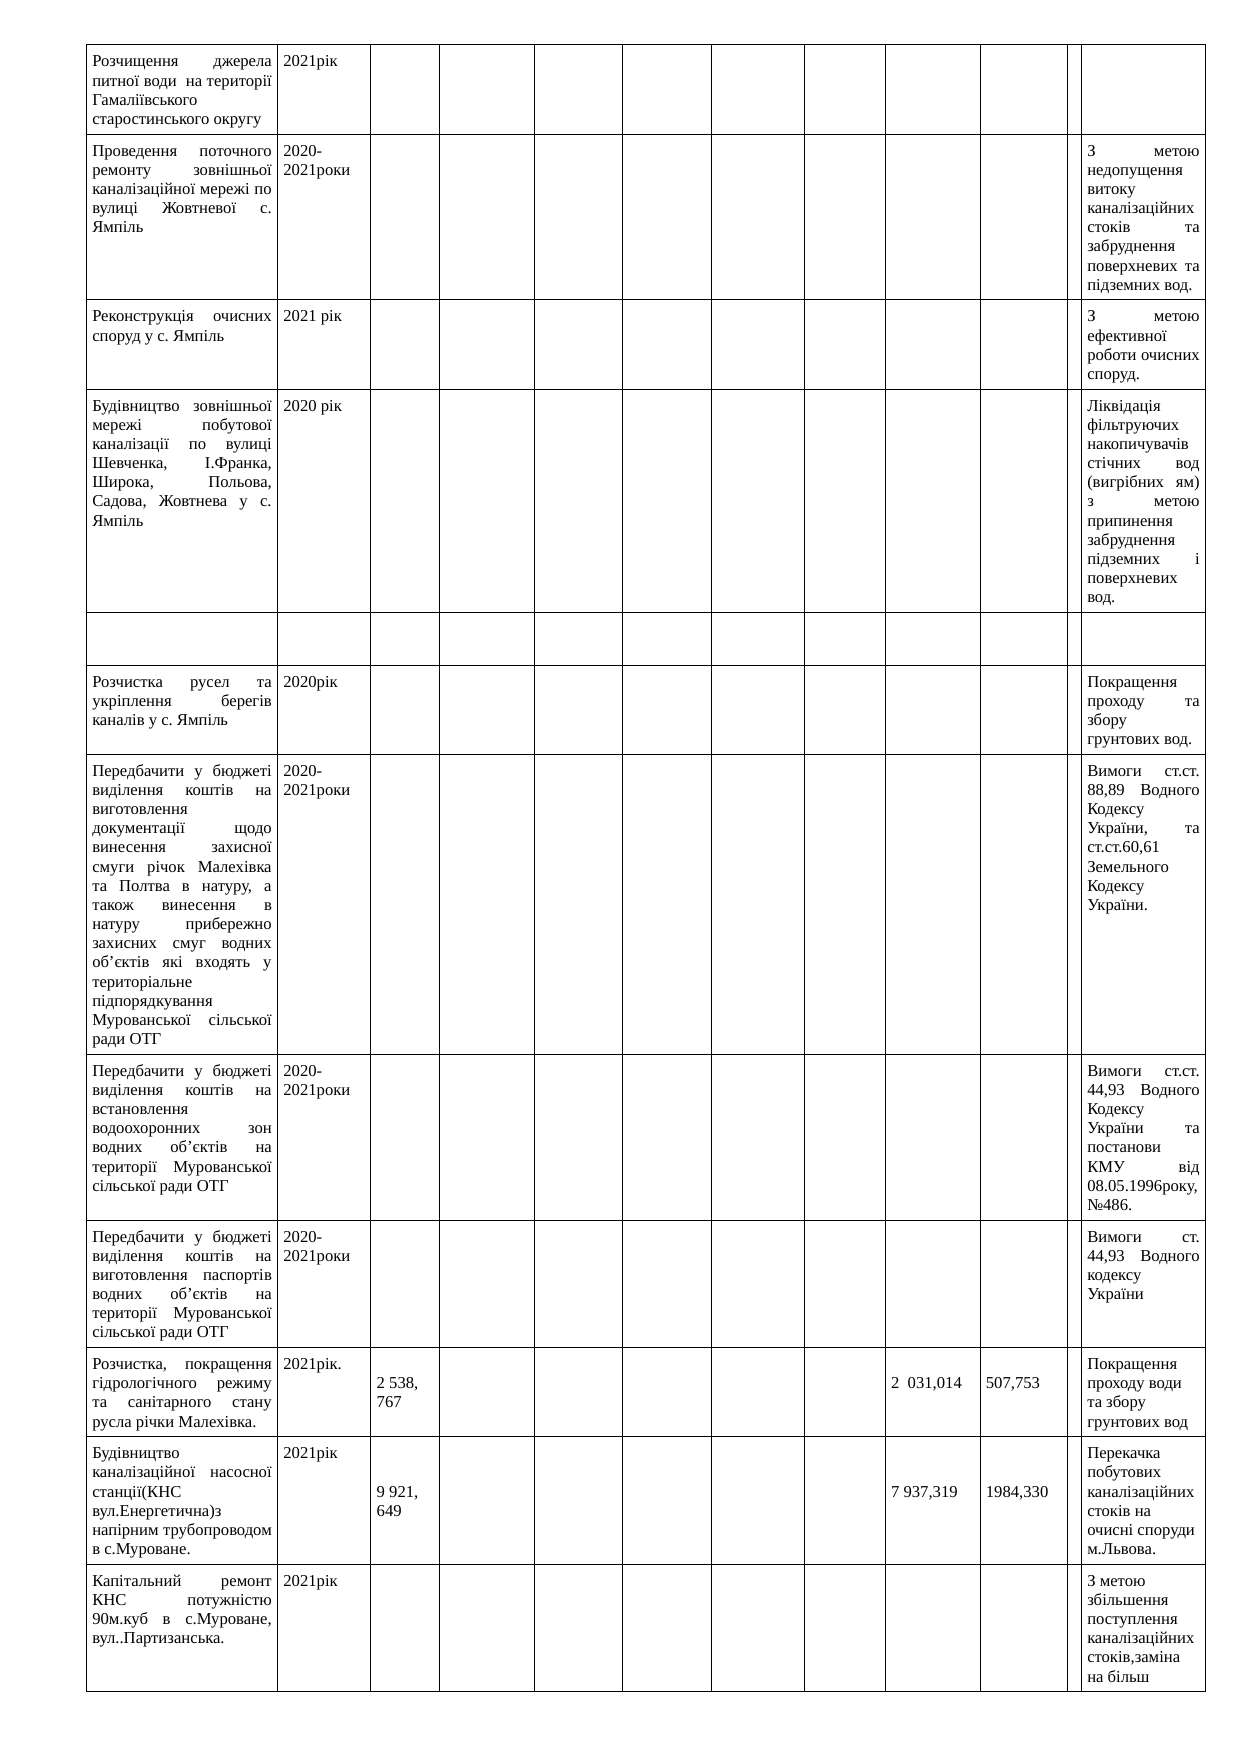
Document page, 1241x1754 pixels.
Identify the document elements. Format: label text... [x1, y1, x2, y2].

table_cell [805, 666, 885, 754]
table_cell 2021 рік [278, 300, 370, 388]
table_cell [981, 390, 1067, 612]
table_cell Реконструкція очисних споруд у с. Ямпіль [87, 300, 277, 388]
table_cell Будівництво каналізаційної насосної станції(КНС вул.Енергетична)з напірним трубопроводом в с.Муроване. [87, 1437, 277, 1564]
table_cell Покращення проходу та збору грунтових вод. [1082, 666, 1205, 754]
table_cell [886, 666, 980, 754]
table_cell [1068, 1221, 1081, 1347]
table_cell [712, 1565, 804, 1691]
table_cell [886, 390, 980, 612]
table_cell [535, 390, 622, 612]
table_cell [805, 1348, 885, 1436]
table_cell Передбачити у бюджеті виділення коштів на виготовлення документації щодо винесення захисної смуги річок Малехівка та Полтва в натуру, а також винесення в натуру прибережно захисних смуг водних об’єктів які входять у територіальне підпорядкування Мурованської сільської ради ОТГ [87, 755, 277, 1054]
table_cell [981, 300, 1067, 388]
table_cell Вимоги ст. 44,93 Водного кодексу України [1082, 1221, 1205, 1347]
table_cell 1984,330 [981, 1437, 1067, 1564]
table_cell [981, 755, 1067, 1054]
table_cell [886, 1565, 980, 1691]
table_cell Розчистка русел та укріплення берегів каналів у с. Ямпіль [87, 666, 277, 754]
table_cell [712, 45, 804, 133]
table_cell 2 538, 767 [371, 1348, 439, 1436]
table_cell [535, 1437, 622, 1564]
table_cell [440, 666, 534, 754]
table_cell Ліквідація фільтруючих накопичувачів стічних вод (вигрібних ям) з метою припинення забруднення підземних і поверхневих вод. [1082, 390, 1205, 612]
table_cell Вимоги ст.ст. 88,89 Водного Кодексу України, та ст.ст.60,61 Земельного Кодексу України. [1082, 755, 1205, 1054]
table_cell [440, 1437, 534, 1564]
table_cell [1068, 300, 1081, 388]
table_cell [981, 1221, 1067, 1347]
table_cell [981, 613, 1067, 664]
table_cell [623, 135, 711, 299]
table_cell [1068, 613, 1081, 664]
table_cell [1068, 135, 1081, 299]
table_cell [371, 755, 439, 1054]
table_cell [1082, 45, 1205, 133]
table_cell [805, 1221, 885, 1347]
table_cell Вимоги ст.ст. 44,93 Водного Кодексу України та постанови КМУ від 08.05.1996року,№486. [1082, 1055, 1205, 1219]
table_cell [1068, 1437, 1081, 1564]
table_cell [1068, 1055, 1081, 1219]
table_cell [805, 300, 885, 388]
table_cell [371, 613, 439, 664]
table_cell [712, 613, 804, 664]
table_cell [712, 755, 804, 1054]
table_cell 7 937,319 [886, 1437, 980, 1564]
table_cell Передбачити у бюджеті виділення коштів на виготовлення паспортів водних об’єктів на території Мурованської сільської ради ОТГ [87, 1221, 277, 1347]
table_cell [886, 1221, 980, 1347]
table_cell [805, 1055, 885, 1219]
table_cell [712, 135, 804, 299]
table_cell 2020 рік [278, 390, 370, 612]
table_cell [623, 666, 711, 754]
table_cell [623, 300, 711, 388]
table_cell [371, 300, 439, 388]
table_cell [440, 613, 534, 664]
table_cell [1068, 1348, 1081, 1436]
table_cell 2020-2021роки [278, 1055, 370, 1219]
table_cell З метою недопущення витоку каналізаційних стоків та забруднення поверхневих та підземних вод. [1082, 135, 1205, 299]
table_cell [371, 1055, 439, 1219]
table_cell [886, 1055, 980, 1219]
table_cell [535, 613, 622, 664]
table_cell [1068, 390, 1081, 612]
table_cell [712, 666, 804, 754]
table_cell [535, 666, 622, 754]
table_cell [535, 135, 622, 299]
table_cell 2021рік [278, 1565, 370, 1691]
table_cell [1082, 613, 1205, 664]
table_cell [440, 1348, 534, 1436]
table_cell [623, 613, 711, 664]
table_cell [535, 1221, 622, 1347]
table_cell [712, 300, 804, 388]
table_cell [805, 45, 885, 133]
table_cell 2020-2021роки [278, 135, 370, 299]
table_cell [1068, 755, 1081, 1054]
table_cell Передбачити у бюджеті виділення коштів на встановлення водоохоронних зон водних об’єктів на території Мурованської сільської ради ОТГ [87, 1055, 277, 1219]
table_cell [371, 1565, 439, 1691]
table_cell [440, 45, 534, 133]
table_cell [440, 1055, 534, 1219]
table_cell 9 921, 649 [371, 1437, 439, 1564]
table_cell [712, 1437, 804, 1564]
table_cell [535, 45, 622, 133]
table_cell [440, 1221, 534, 1347]
table_cell 507,753 [981, 1348, 1067, 1436]
table_cell [623, 755, 711, 1054]
table_cell [886, 300, 980, 388]
table_cell [371, 45, 439, 133]
table_cell [805, 1565, 885, 1691]
table_cell 2020рік [278, 666, 370, 754]
table_cell [535, 300, 622, 388]
table_cell [440, 300, 534, 388]
table_cell 2021рік. [278, 1348, 370, 1436]
table_cell [981, 135, 1067, 299]
table_cell [371, 1221, 439, 1347]
table_cell 2021рік [278, 45, 370, 133]
table_cell [1068, 45, 1081, 133]
table_cell [535, 1348, 622, 1436]
table_cell [278, 613, 370, 664]
table_cell 2020-2021роки [278, 1221, 370, 1347]
table_cell 2021рік [278, 1437, 370, 1564]
table_cell [712, 390, 804, 612]
table_cell [623, 390, 711, 612]
table_cell Будівництво зовнішньої мережі побутової каналізації по вулиці Шевченка, І.Франка, Широка, Польова, Садова, Жовтнева у с. Ямпіль [87, 390, 277, 612]
table_cell [981, 1565, 1067, 1691]
table_cell [712, 1055, 804, 1219]
table_cell [371, 666, 439, 754]
table_cell [886, 755, 980, 1054]
table_cell [712, 1348, 804, 1436]
table_cell [623, 1221, 711, 1347]
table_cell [87, 1565, 277, 1691]
table_cell [1068, 1565, 1081, 1691]
table_cell Розчистка, покращення гідрологічного режиму та санітарного стану русла річки Малехівка. [87, 1348, 277, 1436]
table_cell [371, 135, 439, 299]
table_cell [87, 613, 277, 664]
table_cell Покращення проходу води та збору грунтових вод [1082, 1348, 1205, 1436]
table_cell Перекачка побутових каналізаційних стоків на очисні споруди м.Львова. [1082, 1437, 1205, 1564]
table_cell [440, 755, 534, 1054]
table_cell Розчищення джерела питної води на території Гамаліївського старостинського округу [87, 45, 277, 133]
table_cell [886, 45, 980, 133]
table_cell [535, 1565, 622, 1691]
table_cell [805, 135, 885, 299]
table_cell [623, 1348, 711, 1436]
table_cell [1068, 666, 1081, 754]
table_cell [981, 666, 1067, 754]
table_cell [886, 613, 980, 664]
table_cell З метою ефективної роботи очисних споруд. [1082, 300, 1205, 388]
table_cell [623, 1055, 711, 1219]
table_cell [981, 45, 1067, 133]
table_cell [623, 45, 711, 133]
table_cell Проведення поточного ремонту зовнішньої каналізаційної мережі по вулиці Жовтневої с. Ямпіль [87, 135, 277, 299]
table_cell 2 031,014 [886, 1348, 980, 1436]
table_cell [535, 755, 622, 1054]
table_cell [805, 390, 885, 612]
table_cell [623, 1565, 711, 1691]
table_cell [535, 1055, 622, 1219]
table_cell [981, 1055, 1067, 1219]
table_cell [805, 755, 885, 1054]
table_cell [805, 613, 885, 664]
table_cell [805, 1437, 885, 1564]
table_cell [712, 1221, 804, 1347]
table_cell [440, 390, 534, 612]
table_cell [886, 135, 980, 299]
table_cell 2020-2021роки [278, 755, 370, 1054]
table_cell [371, 390, 439, 612]
table_cell [623, 1437, 711, 1564]
table_cell [440, 135, 534, 299]
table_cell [1082, 1565, 1205, 1691]
table_cell [440, 1565, 534, 1691]
